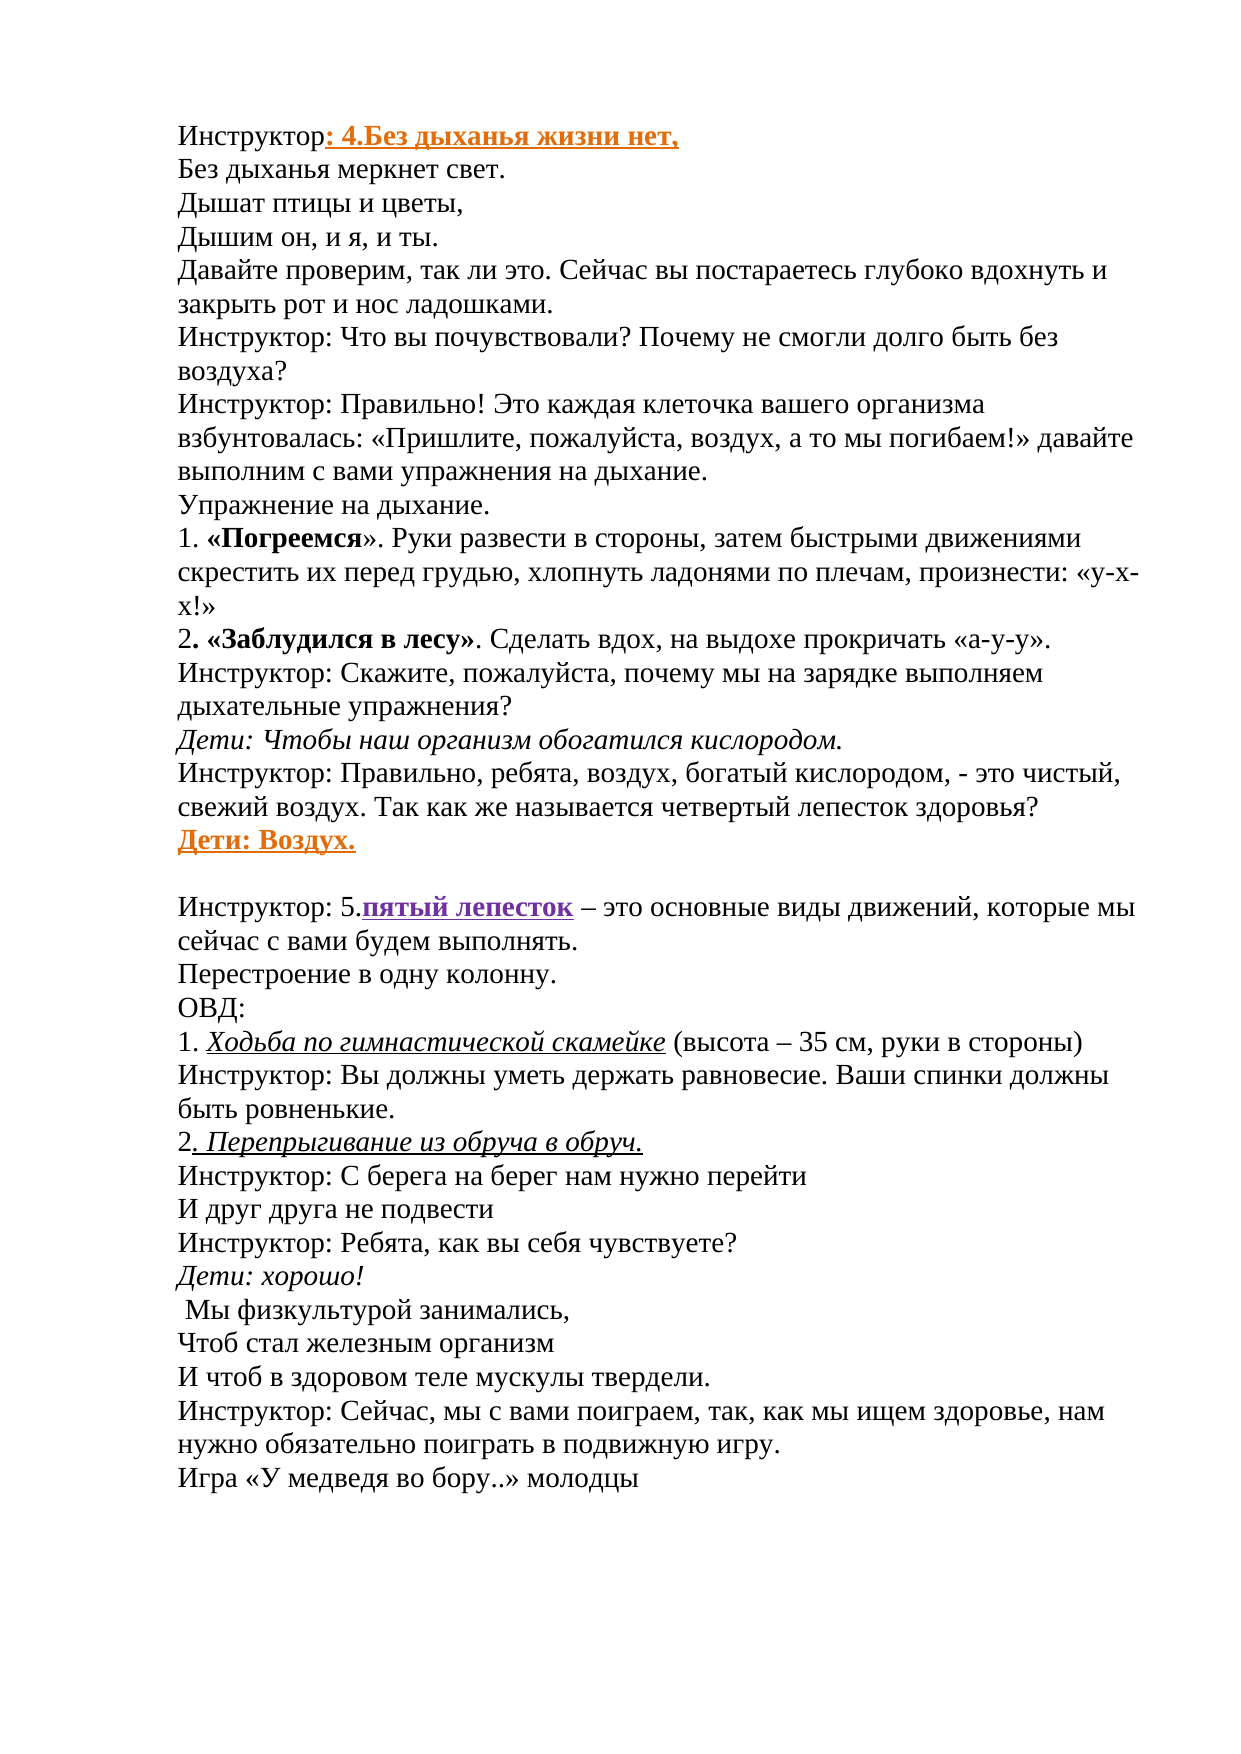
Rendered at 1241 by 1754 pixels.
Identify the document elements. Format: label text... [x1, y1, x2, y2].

text Чтоб стал железным организм [177, 1326, 1152, 1359]
text 2. «Заблудился в лесу». Сделать вдох, на выдохе прокричать «а-у-у». [177, 621, 1152, 655]
text Упражнение на дыхание. [177, 487, 1152, 521]
text 1. «Погреемся». Руки развести в стороны, затем быстрыми движениями скрестить их перед грудью, хлопнуть ладонями по плечам, произнести: «у-х-х!» [177, 521, 1152, 621]
text 2. Перепрыгивание из обруча в обруч. [177, 1124, 1152, 1158]
text ОВД: [177, 990, 1152, 1024]
text Мы физкультурой занимались, [177, 1292, 1152, 1326]
text Дети: Чтобы наш организм обогатился кислородом. [177, 722, 1152, 755]
text Инструктор: Что вы почувствовали? Почему не смогли долго быть без воздуха? [177, 319, 1152, 386]
text Перестроение в одну колонну. [177, 957, 1152, 990]
text Давайте проверим, так ли это. Сейчас вы постараетесь глубоко вдохнуть и закрыть рот и нос ладошками. [177, 252, 1152, 319]
text И чтоб в здоровом теле мускулы твердели. [177, 1359, 1152, 1393]
text Инструктор: Скажите, пожалуйста, почему мы на зарядке выполняем дыхательные упражнения? [177, 655, 1152, 722]
text Инструктор: Правильно, ребята, воздух, богатый кислородом, - это чистый, свежий воздух. Так как же называется четвертый лепесток здоровья? [177, 755, 1152, 822]
text Без дыханья меркнет свет. [177, 152, 1152, 185]
text Инструктор: 5.пятый лепесток – это основные виды движений, которые мы сейчас с вами будем выполнять. [177, 889, 1152, 957]
text Инструктор: С берега на берег нам нужно перейти [177, 1158, 1152, 1191]
text 1. Ходьба по гимнастической скамейке (высота – 35 см, руки в стороны) [177, 1024, 1152, 1057]
text Дышим он, и я, и ты. [177, 219, 1152, 252]
text Инструктор: Ребята, как вы себя чувствуете? [177, 1225, 1152, 1258]
text Инструктор: 4.Без дыханья жизни нет, [177, 118, 1152, 152]
text Инструктор: Вы должны уметь держать равновесие. Ваши спинки должны быть ровненькие. [177, 1057, 1152, 1124]
text Дети: Воздух. [177, 822, 1152, 856]
text Игра «У медведя во бору..» молодцы [177, 1460, 1152, 1493]
text Инструктор: Сейчас, мы с вами поиграем, так, как мы ищем здоровье, нам нужно обязательно поиграть в подвижную игру. [177, 1393, 1152, 1460]
text Инструктор: Правильно! Это каждая клеточка вашего организма взбунтовалась: «Пришлите, пожалуйста, воздух, а то мы погибаем!» давайте выполним с вами упражнения на дыхание. [177, 386, 1152, 487]
text Дышат птицы и цветы, [177, 185, 1152, 219]
text И друг друга не подвести [177, 1191, 1152, 1225]
text Дети: хорошо! [177, 1258, 1152, 1292]
